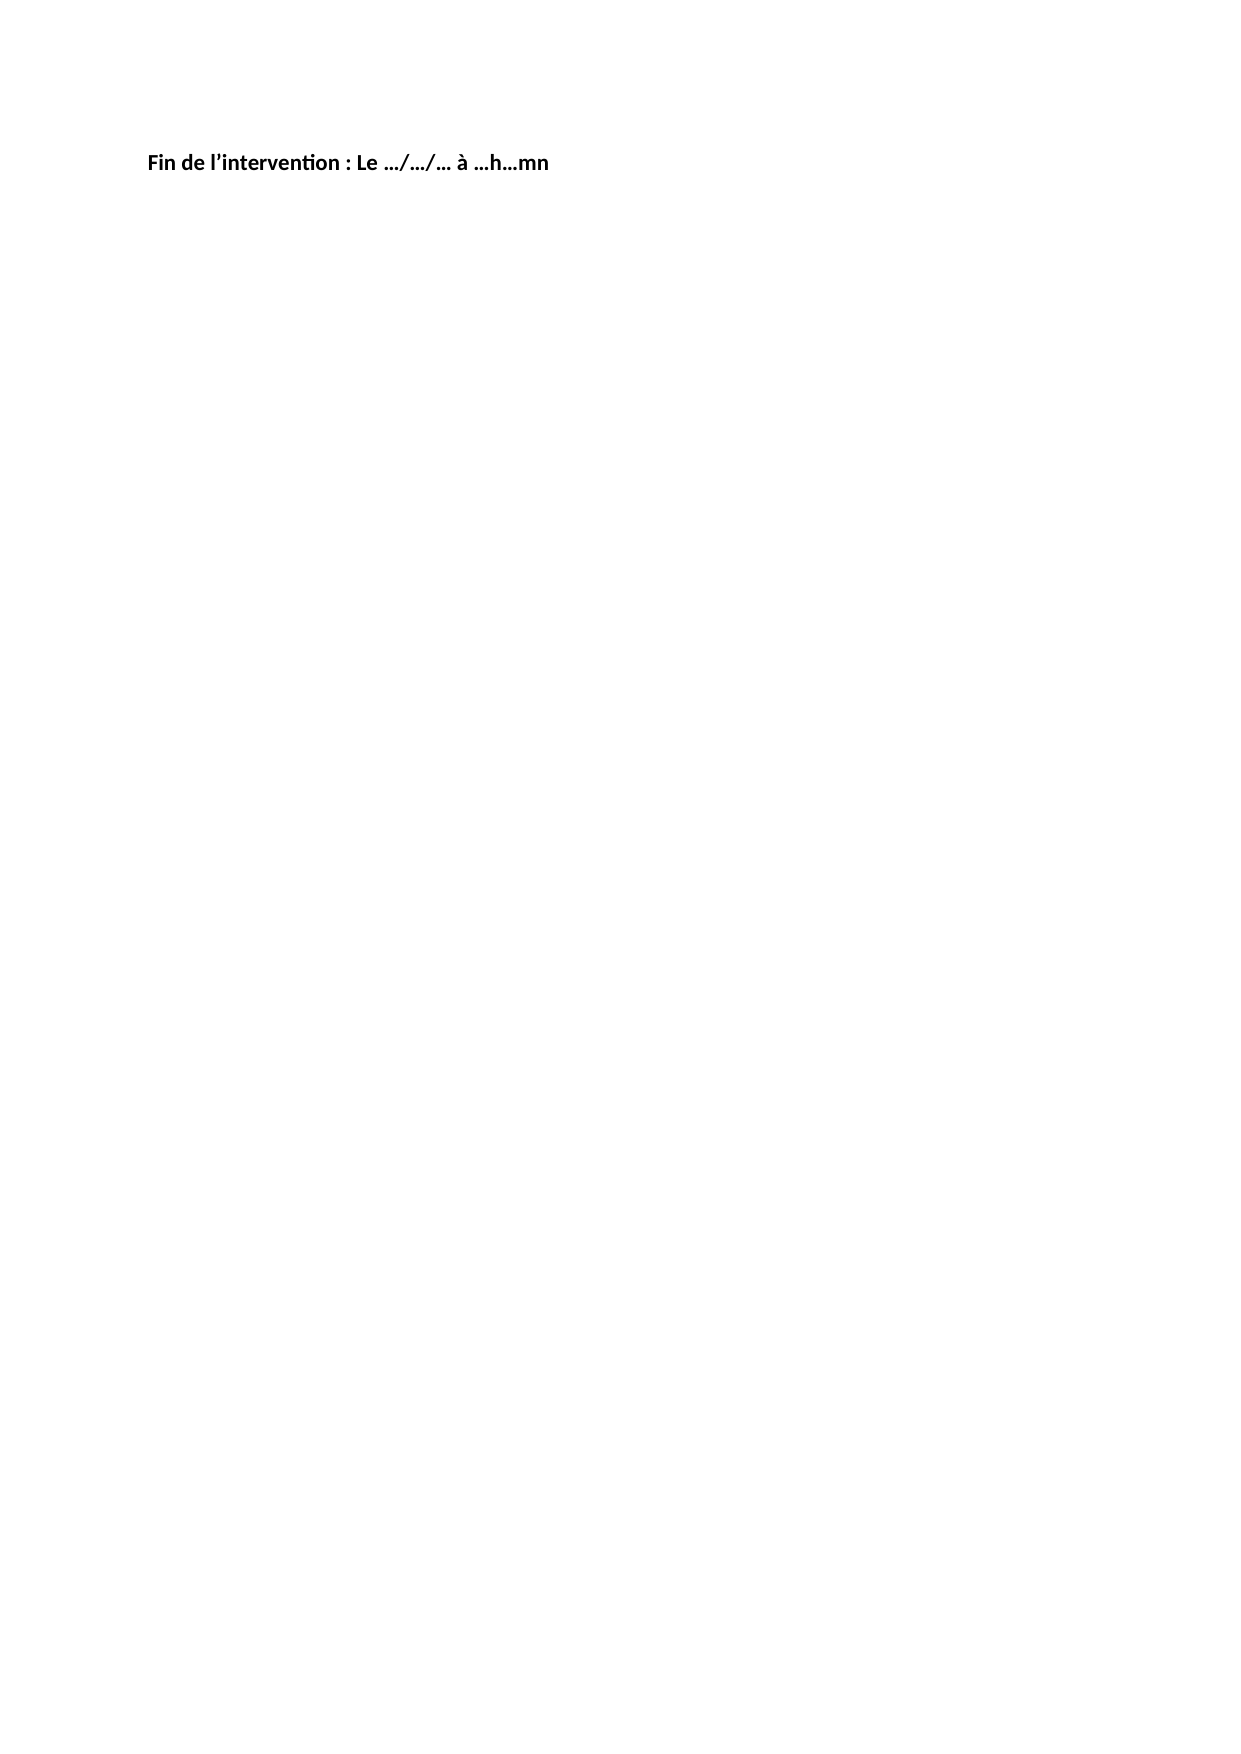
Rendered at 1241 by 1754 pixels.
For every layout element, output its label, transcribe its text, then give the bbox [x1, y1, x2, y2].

text Fin de l’intervention : Le …/…/… à …h…mn [148, 148, 1093, 176]
